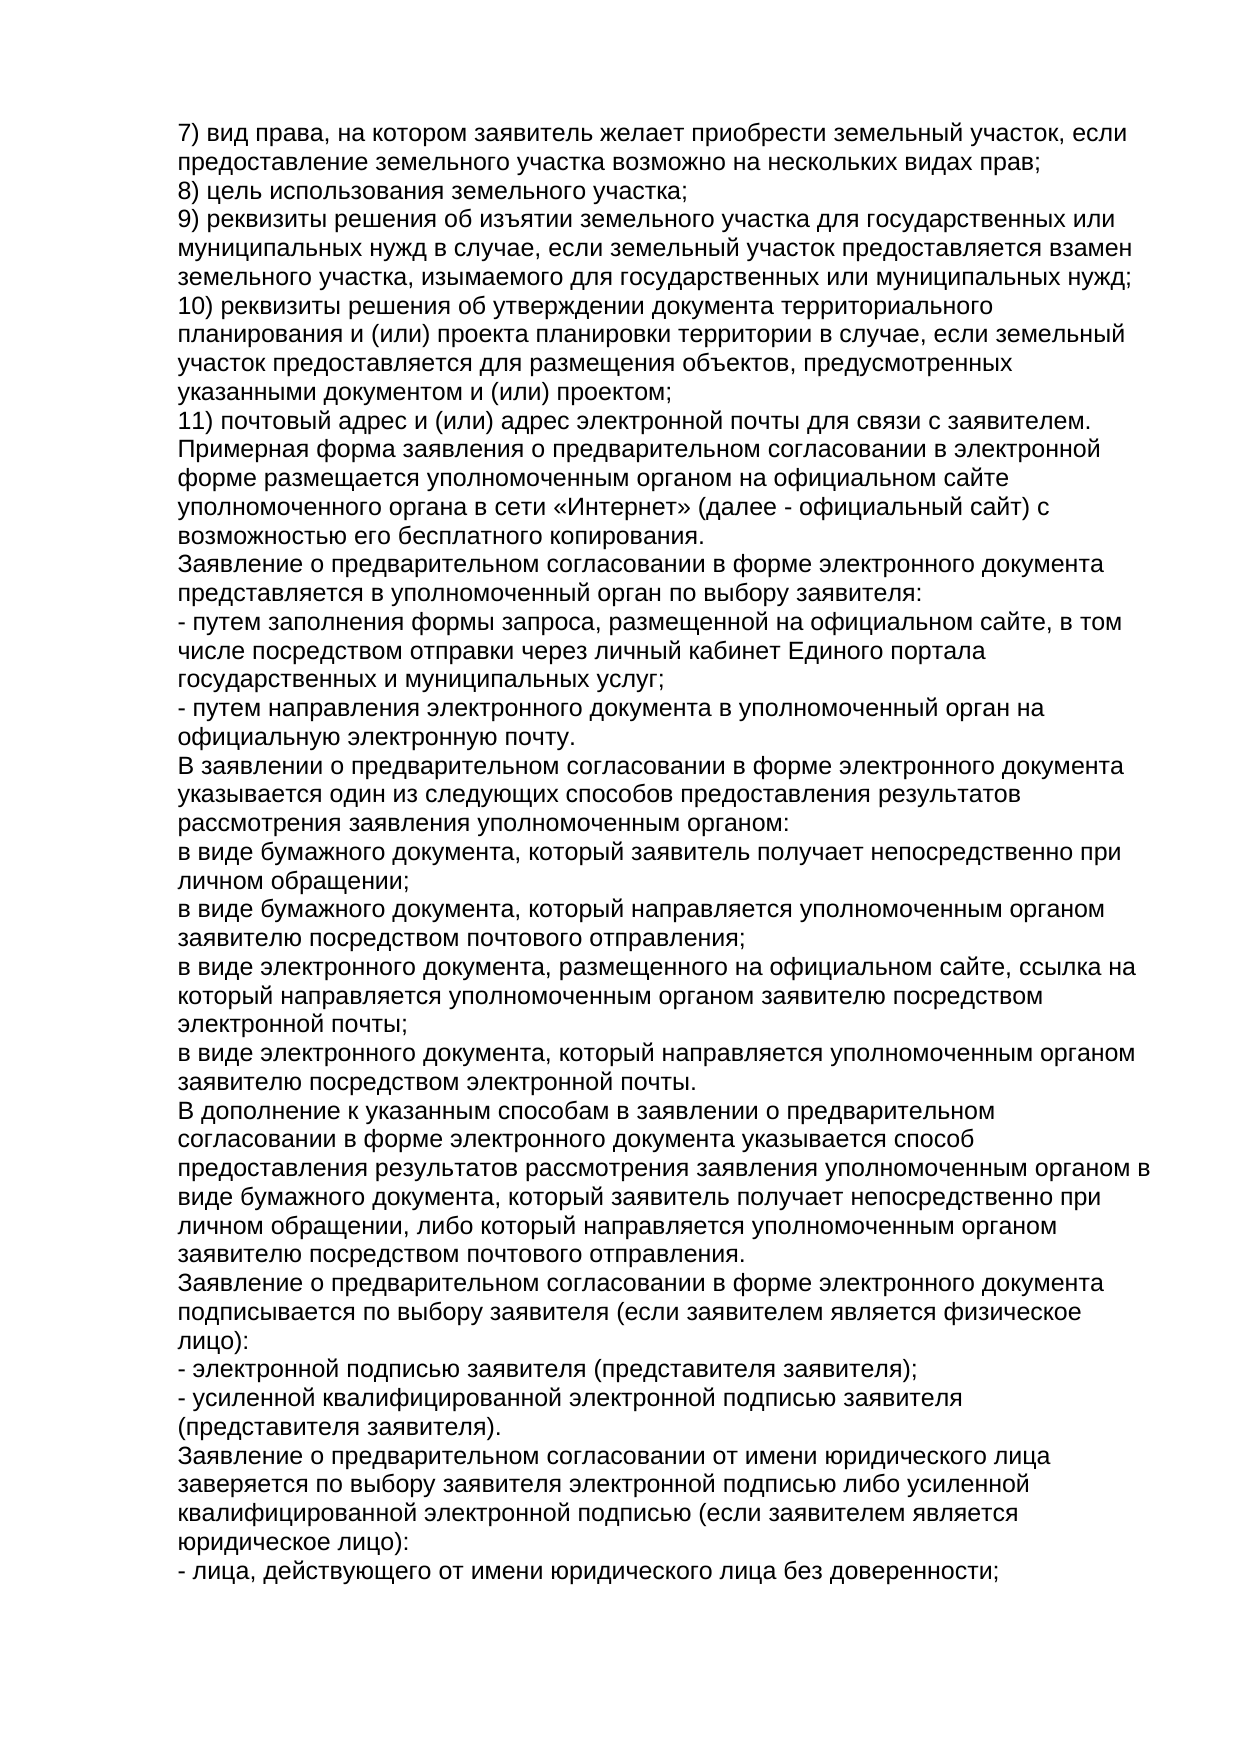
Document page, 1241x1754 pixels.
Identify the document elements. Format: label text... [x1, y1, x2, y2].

text в виде бумажного документа, который заявитель получает непосредственно при личном обращении; [177, 837, 1152, 894]
text 9) реквизиты решения об изъятии земельного участка для государственных или муниципальных нужд в случае, если земельный участок предоставляется взамен земельного участка, изымаемого для государственных или муниципальных нужд; [177, 204, 1152, 291]
text Примерная форма заявления о предварительном согласовании в электронной форме размещается уполномоченным органом на официальном сайте уполномоченного органа в сети «Интернет» (далее - официальный сайт) с возможностью его бесплатного копирования. [177, 434, 1152, 549]
text в виде электронного документа, который направляется уполномоченным органом заявителю посредством электронной почты. [177, 1038, 1152, 1096]
text - путем направления электронного документа в уполномоченный орган на официальную электронную почту. [177, 693, 1152, 751]
text 7) вид права, на котором заявитель желает приобрести земельный участок, если предоставление земельного участка возможно на нескольких видах прав; [177, 118, 1152, 176]
text - путем заполнения формы запроса, размещенной на официальном сайте, в том числе посредством отправки через личный кабинет Единого портала государственных и муниципальных услуг; [177, 607, 1152, 693]
text 8) цель использования земельного участка; [177, 176, 1152, 204]
text В дополнение к указанным способам в заявлении о предварительном согласовании в форме электронного документа указывается способ предоставления результатов рассмотрения заявления уполномоченным органом в виде бумажного документа, который заявитель получает непосредственно при личном обращении, либо который направляется уполномоченным органом заявителю посредством почтового отправления. [177, 1096, 1152, 1268]
text 11) почтовый адрес и (или) адрес электронной почты для связи с заявителем. [177, 406, 1152, 434]
text в виде бумажного документа, который направляется уполномоченным органом заявителю посредством почтового отправления; [177, 894, 1152, 952]
text Заявление о предварительном согласовании в форме электронного документа представляется в уполномоченный орган по выбору заявителя: [177, 549, 1152, 607]
text В заявлении о предварительном согласовании в форме электронного документа указывается один из следующих способов предоставления результатов рассмотрения заявления уполномоченным органом: [177, 751, 1152, 837]
text - усиленной квалифицированной электронной подписью заявителя (представителя заявителя). [177, 1383, 1152, 1441]
text Заявление о предварительном согласовании от имени юридического лица заверяется по выбору заявителя электронной подписью либо усиленной квалифицированной электронной подписью (если заявителем является юридическое лицо): [177, 1441, 1152, 1556]
text - лица, действующего от имени юридического лица без доверенности; [177, 1556, 1152, 1584]
text в виде электронного документа, размещенного на официальном сайте, ссылка на который направляется уполномоченным органом заявителю посредством электронной почты; [177, 952, 1152, 1038]
text 10) реквизиты решения об утверждении документа территориального планирования и (или) проекта планировки территории в случае, если земельный участок предоставляется для размещения объектов, предусмотренных указанными документом и (или) проектом; [177, 291, 1152, 406]
text Заявление о предварительном согласовании в форме электронного документа подписывается по выбору заявителя (если заявителем является физическое лицо): [177, 1268, 1152, 1354]
text - электронной подписью заявителя (представителя заявителя); [177, 1354, 1152, 1383]
